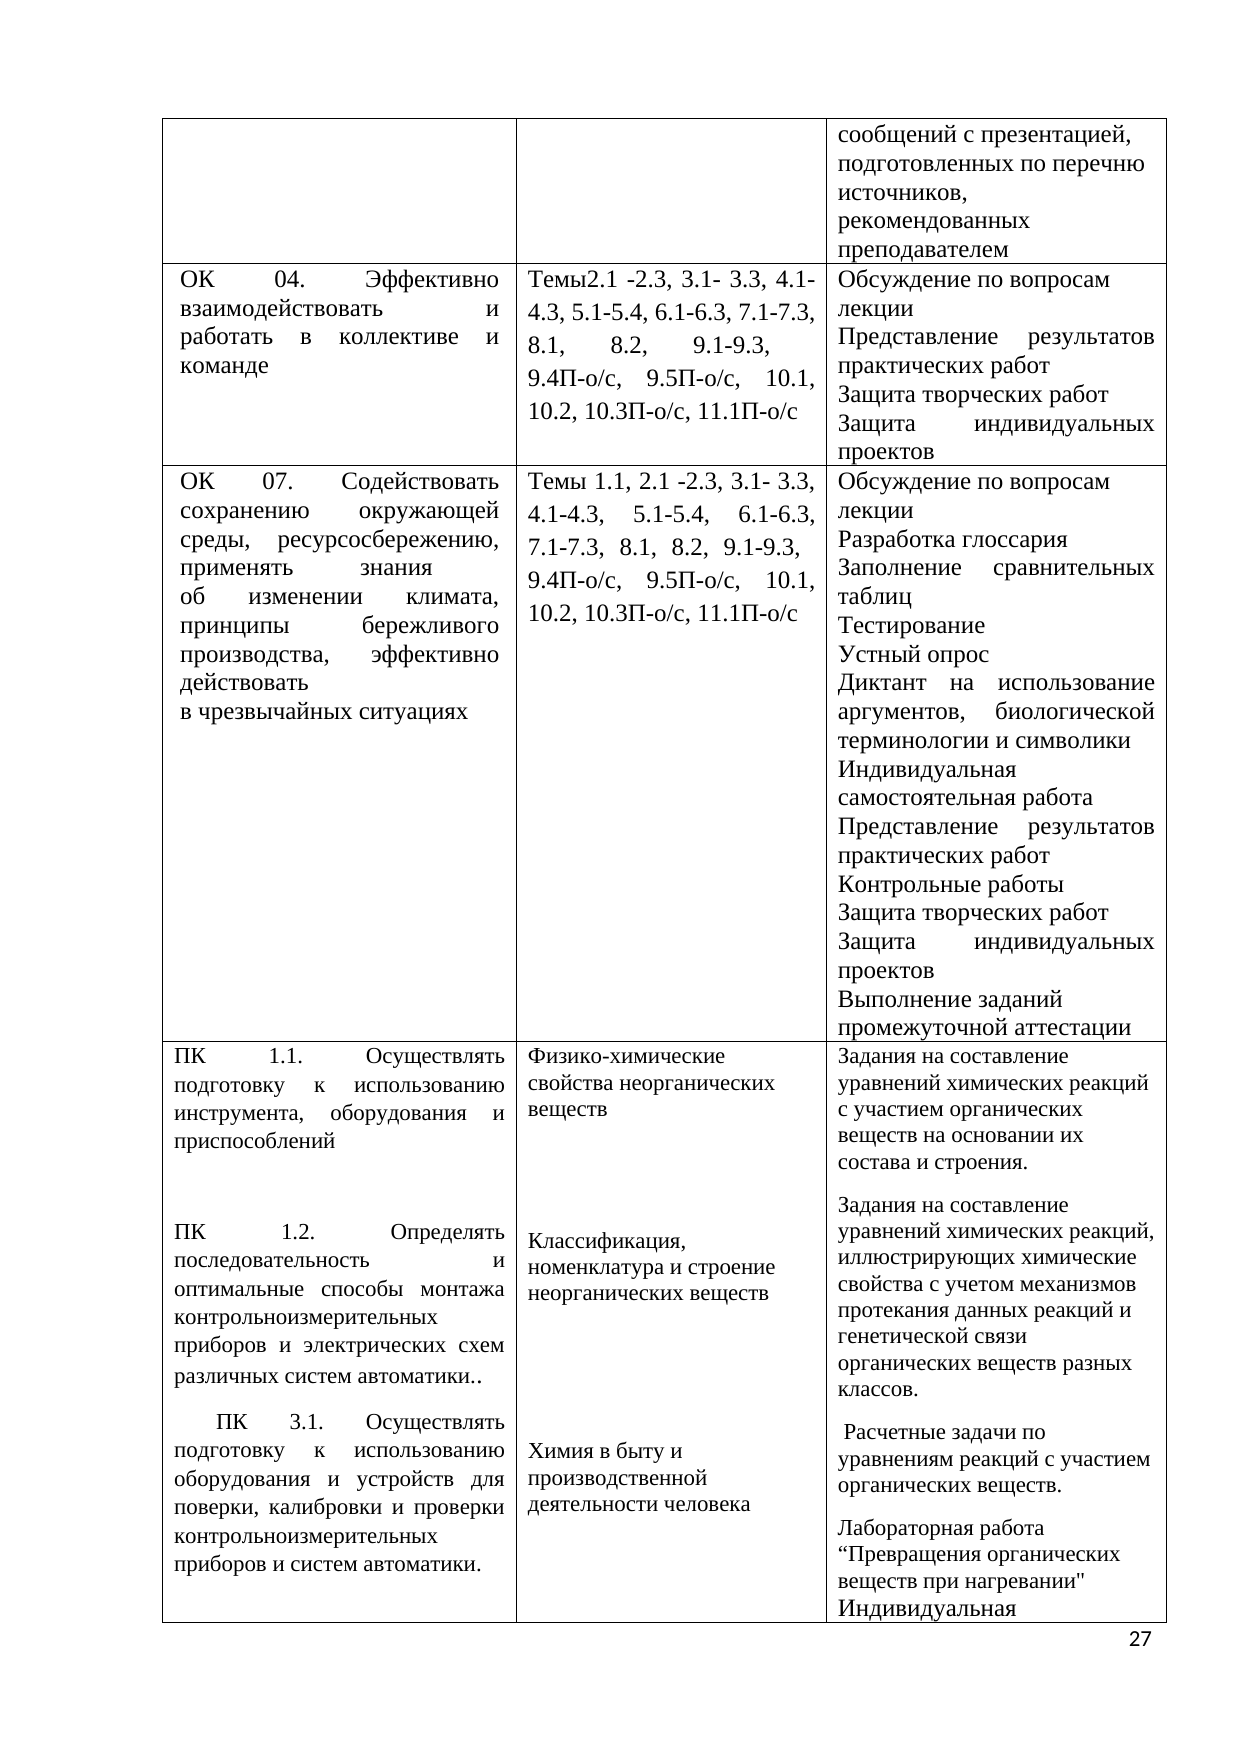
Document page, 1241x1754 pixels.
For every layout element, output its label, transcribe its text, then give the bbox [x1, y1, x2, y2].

table_cell ОК 04. Эффективно взаимодействовать и работать в коллективе и команде [163, 264, 516, 465]
table_cell ОК 07. Содействовать сохранению окружающей среды, ресурсосбережению, применять знания об изменении климата, принципы бережливого производства, эффективно действовать в чрезвычайных ситуациях [163, 466, 516, 1041]
table_cell Темы 1.1, 2.1 -2.3, 3.1- 3.3, 4.1-4.3, 5.1-5.4, 6.1-6.3, 7.1-7.3, 8.1, 8.2, 9.1-9.3, 9.4П-о/c, 9.5П-о/с, 10.1, 10.2, 10.3П-о/с, 11.1П-о/с [517, 466, 826, 1041]
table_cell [827, 1042, 1166, 1622]
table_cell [827, 119, 1166, 263]
table_cell Темы2.1 -2.3, 3.1- 3.3, 4.1-4.3, 5.1-5.4, 6.1-6.3, 7.1-7.3, 8.1, 8.2, 9.1-9.3, 9.4П-о/c, 9.5П-о/с, 10.1, 10.2, 10.3П-о/с, 11.1П-о/с [517, 264, 826, 465]
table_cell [163, 119, 516, 263]
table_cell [163, 1042, 516, 1622]
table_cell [517, 119, 826, 263]
table_cell Обсуждение по вопросам лекции Представление результатов практических работ Защита творческих работ Защита индивидуальных проектов [827, 264, 1166, 465]
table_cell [517, 1042, 826, 1622]
